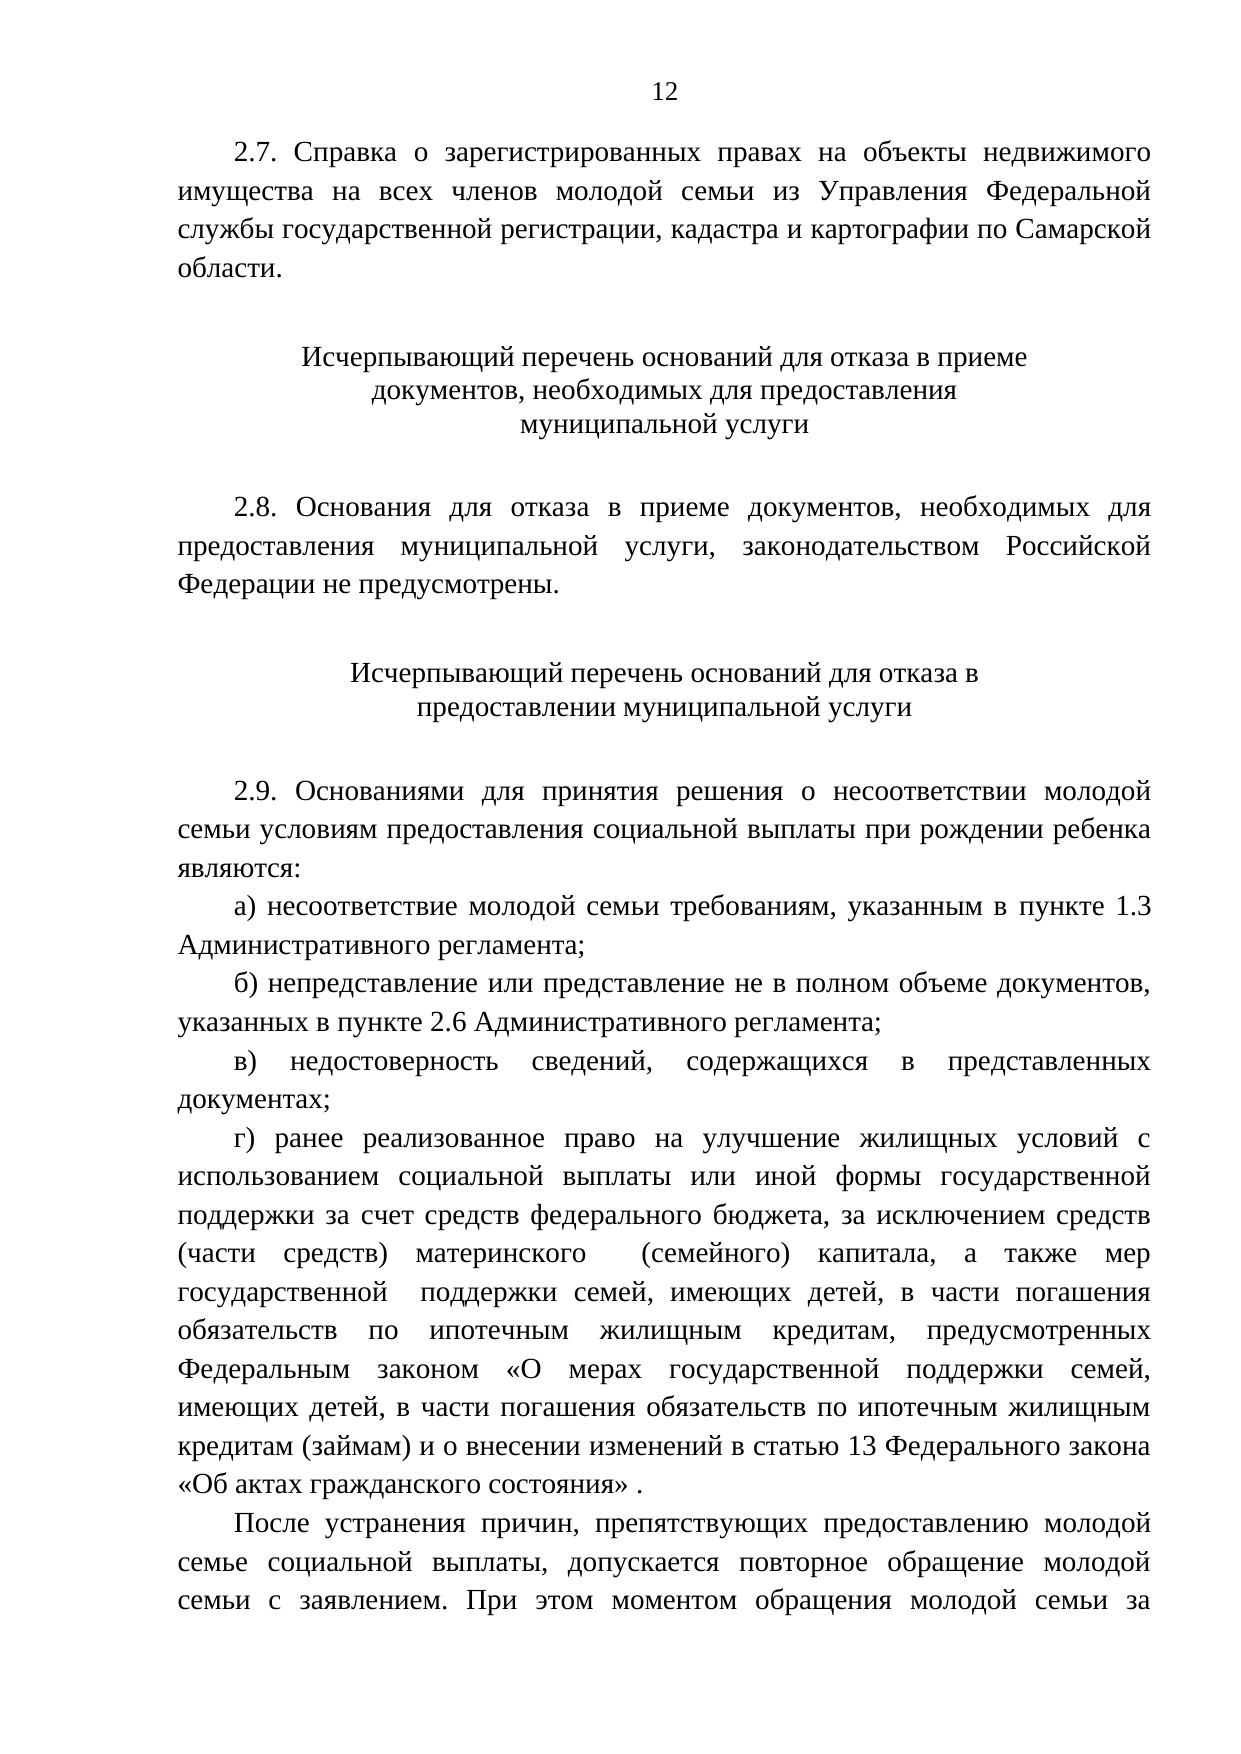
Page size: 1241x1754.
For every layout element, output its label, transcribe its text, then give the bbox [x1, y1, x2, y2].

text Исчерпывающий перечень оснований для отказа в предоставлении муниципальной услуги [177, 656, 1152, 723]
text в) недостоверность сведений, содержащихся в представленных документах; [177, 1043, 1152, 1115]
text 2.9. Основаниями для принятия решения о несоответствии молодой семьи условиям предоставления социальной выплаты при рождении ребенка являются: [177, 773, 1152, 883]
text Исчерпывающий перечень оснований для отказа в приеме [177, 339, 1152, 372]
text муниципальной услуги [177, 406, 1152, 439]
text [177, 1505, 1152, 1616]
text 2.8. Основания для отказа в приеме документов, необходимых для предоставления муниципальной услуги, законодательством Российской Федерации не предусмотрены. [177, 489, 1152, 600]
text документов, необходимых для предоставления [177, 372, 1152, 406]
text г) ранее реализованное право на улучшение жилищных условий с использованием социальной выплаты или иной формы государственной поддержки за счет средств федерального бюджета, за исключением средств (части средств) материнского (семейного) капитала, а также мер государственной поддержки семей, имеющих детей, в части погашения обязательств по ипотечным жилищным кредитам, предусмотренных Федеральным законом «О мерах государственной поддержки семей, имеющих детей, в части погашения обязательств по ипотечным жилищным кредитам (займам) и о внесении изменений в статью 13 Федерального закона «Об актах гражданского состояния» . [177, 1120, 1152, 1500]
text 2.7. Справка о зарегистрированных правах на объекты недвижимого имущества на всех членов молодой семьи из Управления Федеральной службы государственной регистрации, кадастра и картографии по Самарской области. [177, 134, 1152, 283]
text б) непредставление или представление не в полном объеме документов, указанных в пункте 2.6 Административного регламента; [177, 966, 1152, 1038]
text а) несоответствие молодой семьи требованиям, указанным в пункте 1.3 Административного регламента; [177, 888, 1152, 961]
